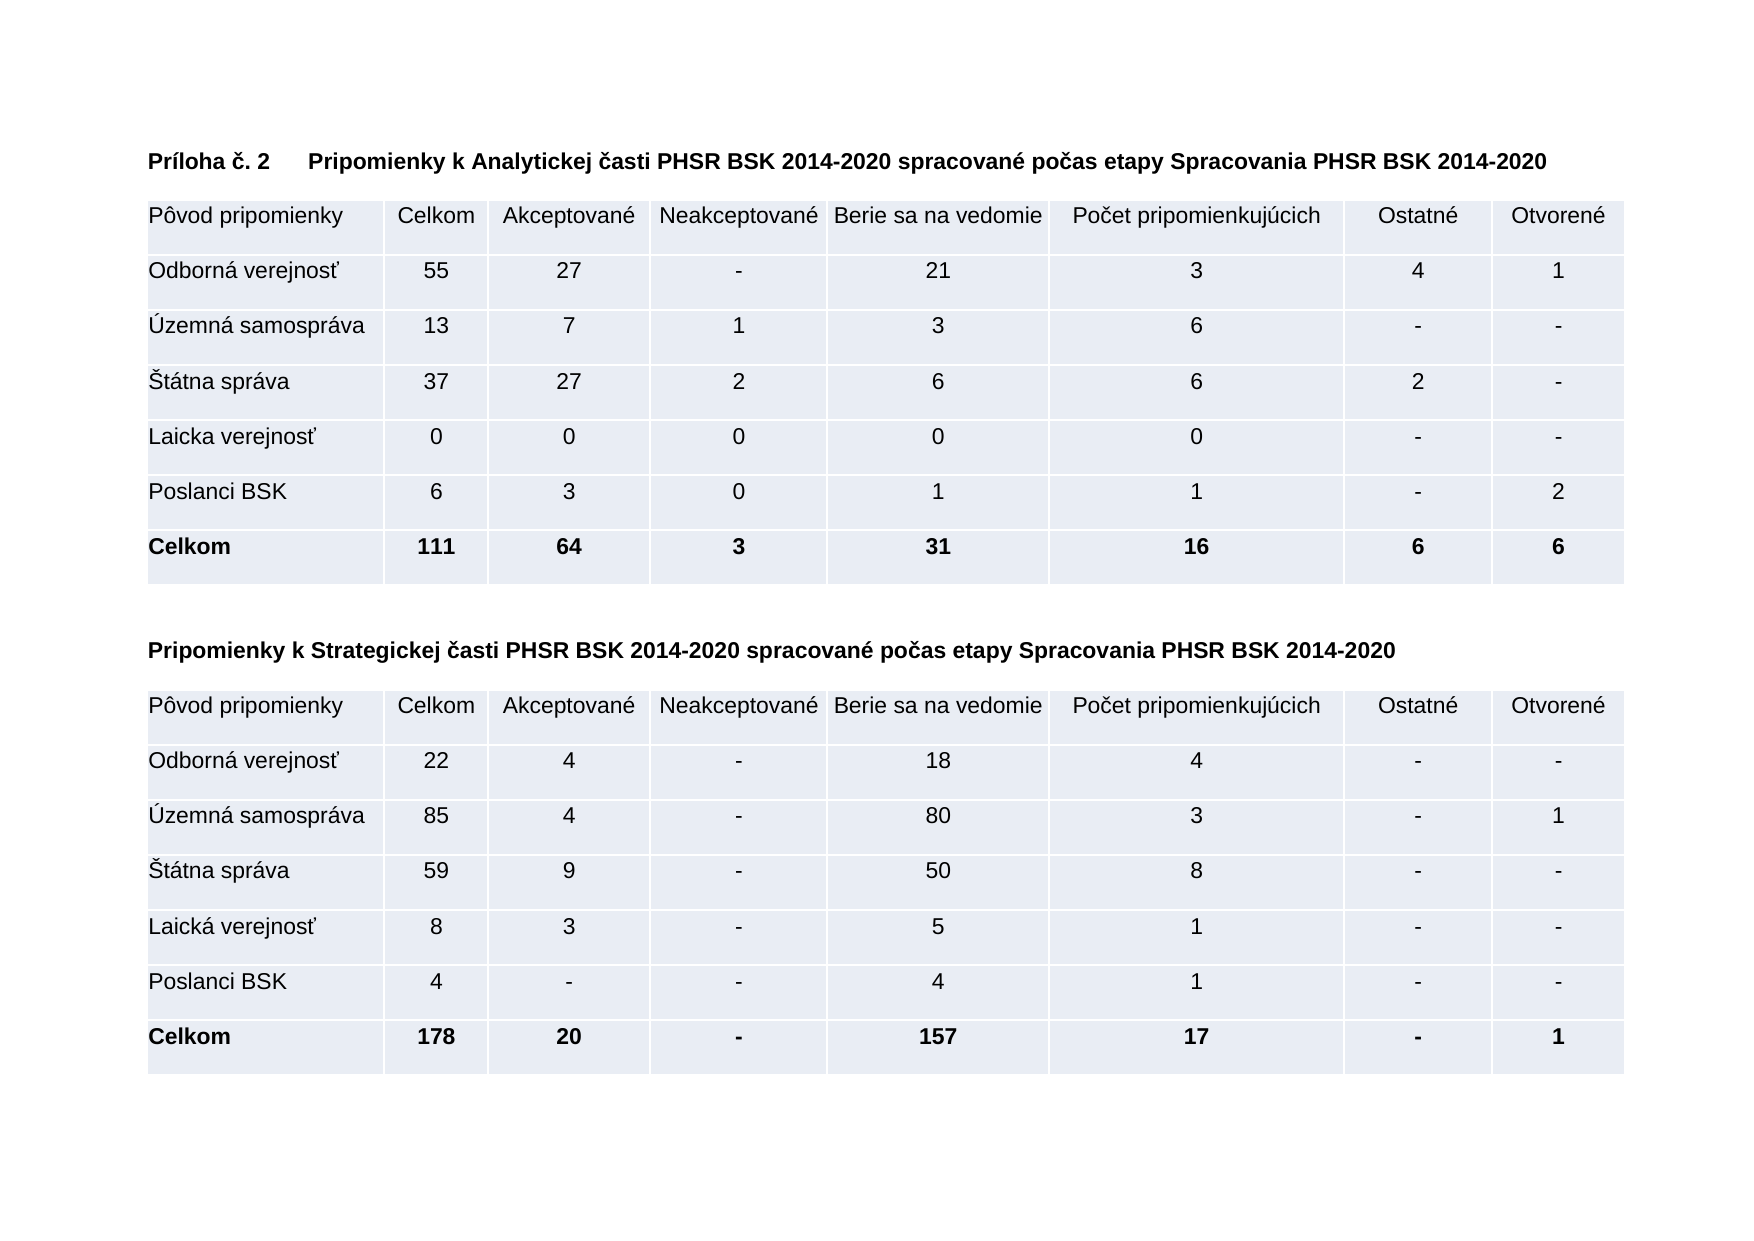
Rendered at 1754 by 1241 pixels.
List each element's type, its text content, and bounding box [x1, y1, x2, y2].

table_header Otvorené [1493, 691, 1624, 744]
table_cell 0 [828, 421, 1048, 474]
table_cell 50 [828, 856, 1048, 909]
table_cell 27 [489, 366, 649, 419]
table_header Celkom [385, 691, 487, 744]
table_cell Štátna správa [148, 856, 383, 909]
table_header Ostatné [1345, 691, 1491, 744]
table_header Počet pripomienkujúcich [1050, 201, 1343, 254]
table_header Neakceptované [651, 691, 826, 744]
table_cell 1 [1050, 966, 1343, 1019]
table_cell 2 [1493, 476, 1624, 529]
table_cell - [1493, 911, 1624, 964]
table_cell 20 [489, 1021, 649, 1074]
table_cell 6 [1345, 531, 1491, 584]
table_cell 1 [1493, 1021, 1624, 1074]
table_cell 111 [385, 531, 487, 584]
table_cell 27 [489, 256, 649, 309]
table_cell 3 [651, 531, 826, 584]
table_cell 6 [1050, 366, 1343, 419]
table_cell 7 [489, 311, 649, 364]
table_cell - [1493, 421, 1624, 474]
table_cell 1 [1493, 801, 1624, 854]
table_cell 37 [385, 366, 487, 419]
table_cell - [1345, 1021, 1491, 1074]
table_header Neakceptované [651, 201, 826, 254]
table_cell - [1345, 911, 1491, 964]
table_cell - [651, 911, 826, 964]
table_header Celkom [385, 201, 487, 254]
table_cell - [1345, 746, 1491, 799]
table_cell - [651, 966, 826, 1019]
table_cell 18 [828, 746, 1048, 799]
table_cell Štátna správa [148, 366, 383, 419]
table_cell 6 [385, 476, 487, 529]
table_cell 0 [489, 421, 649, 474]
table_header Počet pripomienkujúcich [1050, 691, 1343, 744]
table_header Pôvod pripomienky [148, 201, 383, 254]
table_cell 55 [385, 256, 487, 309]
table_header Akceptované [489, 201, 649, 254]
table_cell 1 [1050, 911, 1343, 964]
table_cell - [1345, 801, 1491, 854]
table_cell 4 [489, 801, 649, 854]
table_cell - [1493, 856, 1624, 909]
table_cell - [1493, 366, 1624, 419]
table_cell Laicka verejnosť [148, 421, 383, 474]
table_cell 0 [385, 421, 487, 474]
table_cell - [1493, 746, 1624, 799]
table_cell 85 [385, 801, 487, 854]
table_cell 2 [651, 366, 826, 419]
table_cell - [1493, 966, 1624, 1019]
table_cell - [1345, 856, 1491, 909]
table_cell 3 [828, 311, 1048, 364]
table_cell - [651, 801, 826, 854]
table_cell 4 [1345, 256, 1491, 309]
table_cell Laická verejnosť [148, 911, 383, 964]
table_cell - [651, 746, 826, 799]
table_cell 80 [828, 801, 1048, 854]
table_cell 22 [385, 746, 487, 799]
table_cell 64 [489, 531, 649, 584]
table_cell 17 [1050, 1021, 1343, 1074]
table_header Berie sa na vedomie [828, 201, 1048, 254]
table_cell 4 [828, 966, 1048, 1019]
table_cell 8 [385, 911, 487, 964]
table_cell 3 [489, 476, 649, 529]
table_cell 1 [651, 311, 826, 364]
table_cell 3 [1050, 801, 1343, 854]
table_cell Poslanci BSK [148, 476, 383, 529]
table_cell - [1345, 966, 1491, 1019]
table_cell 21 [828, 256, 1048, 309]
table_header Ostatné [1345, 201, 1491, 254]
table_cell - [651, 856, 826, 909]
table_cell 3 [489, 911, 649, 964]
table_cell 178 [385, 1021, 487, 1074]
table_cell Celkom [148, 1021, 383, 1074]
table_cell - [651, 256, 826, 309]
table_header Otvorené [1493, 201, 1624, 254]
table_cell Celkom [148, 531, 383, 584]
table_cell 8 [1050, 856, 1343, 909]
text Pripomienky k Strategickej časti PHSR BSK 2014-2020 spracované počas etapy Spracovania PHSR BSK 2014-2020 [148, 637, 1606, 664]
table_cell 6 [828, 366, 1048, 419]
table_cell 9 [489, 856, 649, 909]
table_cell 5 [828, 911, 1048, 964]
table_cell - [1345, 421, 1491, 474]
table_cell Poslanci BSK [148, 966, 383, 1019]
table_cell 4 [385, 966, 487, 1019]
table_header Akceptované [489, 691, 649, 744]
table_cell 2 [1345, 366, 1491, 419]
table_header Pôvod pripomienky [148, 691, 383, 744]
text Príloha č. 2 Pripomienky k Analytickej časti PHSR BSK 2014-2020 spracované počas etapy Spracovania PHSR BSK 2014-2020 [148, 148, 1606, 174]
table_cell 1 [1050, 476, 1343, 529]
table_cell 6 [1050, 311, 1343, 364]
table_cell 59 [385, 856, 487, 909]
table_cell - [651, 1021, 826, 1074]
table_cell 0 [651, 421, 826, 474]
table_cell Odborná verejnosť [148, 746, 383, 799]
table_cell Odborná verejnosť [148, 256, 383, 309]
table_cell - [1345, 311, 1491, 364]
table_cell 4 [489, 746, 649, 799]
table_cell 6 [1493, 531, 1624, 584]
table_cell 1 [1493, 256, 1624, 309]
table_cell 3 [1050, 256, 1343, 309]
table_cell - [489, 966, 649, 1019]
table_cell 0 [1050, 421, 1343, 474]
table_cell 13 [385, 311, 487, 364]
table_cell - [1493, 311, 1624, 364]
table_header Berie sa na vedomie [828, 691, 1048, 744]
table_cell 1 [828, 476, 1048, 529]
table_cell 16 [1050, 531, 1343, 584]
table_cell Územná samospráva [148, 801, 383, 854]
table_cell 31 [828, 531, 1048, 584]
table_cell Územná samospráva [148, 311, 383, 364]
table_cell 0 [651, 476, 826, 529]
table_cell 157 [828, 1021, 1048, 1074]
table_cell 4 [1050, 746, 1343, 799]
table_cell - [1345, 476, 1491, 529]
